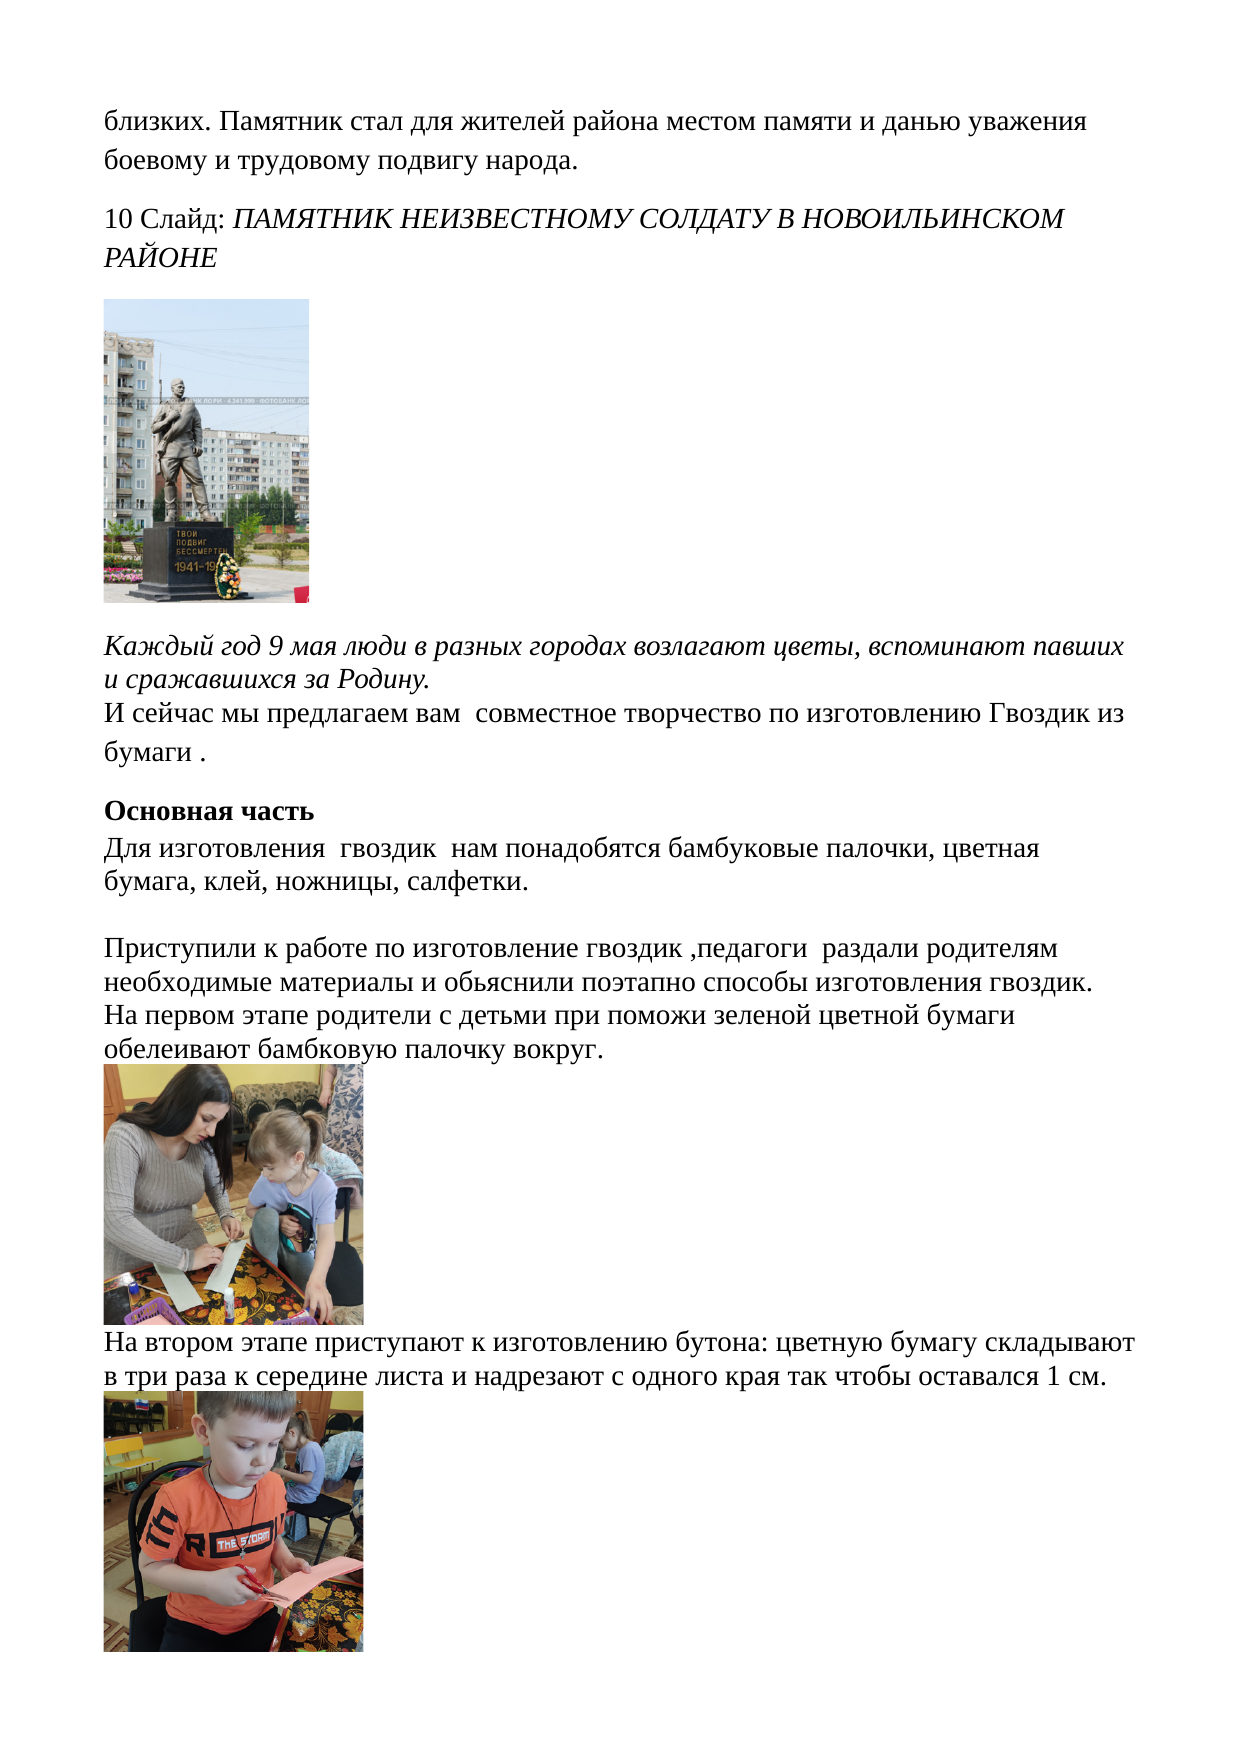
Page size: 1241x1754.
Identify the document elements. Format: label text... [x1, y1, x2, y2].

text 10 Слайд: ПАМЯТНИК НЕИЗВЕСТНОМУ СОЛДАТУ В НОВОИЛЬИНСКОМ РАЙОНЕ [103, 201, 1137, 273]
text Для изготовления гвоздик нам понадобятся бамбуковые палочки, цветная бумага, клей, ножницы, салфетки. [103, 830, 1137, 897]
text Основная часть [103, 793, 1137, 827]
text На втором этапе приступают к изготовлению бутона: цветную бумагу складывают в три раза к середине листа и надрезают с одного края так чтобы оставался 1 см. [103, 1324, 1137, 1391]
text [103, 103, 1137, 176]
text Приступили к работе по изготовление гвоздик ,педагоги раздали родителям необходимые материалы и обьяснили поэтапно способы изготовления гвоздик. [103, 930, 1137, 997]
picture [103, 1391, 364, 1652]
text И сейчас мы предлагаем вам совместное творчество по изготовлению Гвоздик из бумаги . [103, 695, 1137, 767]
picture [103, 299, 310, 603]
text Каждый год 9 мая люди в разных городах возлагают цветы, вспоминают павших и сражавшихся за Родину. [103, 628, 1137, 695]
text На первом этапе родители с детьми при поможи зеленой цветной бумаги обелеивают бамбковую палочку вокруг. [103, 997, 1137, 1064]
picture [103, 1064, 364, 1325]
